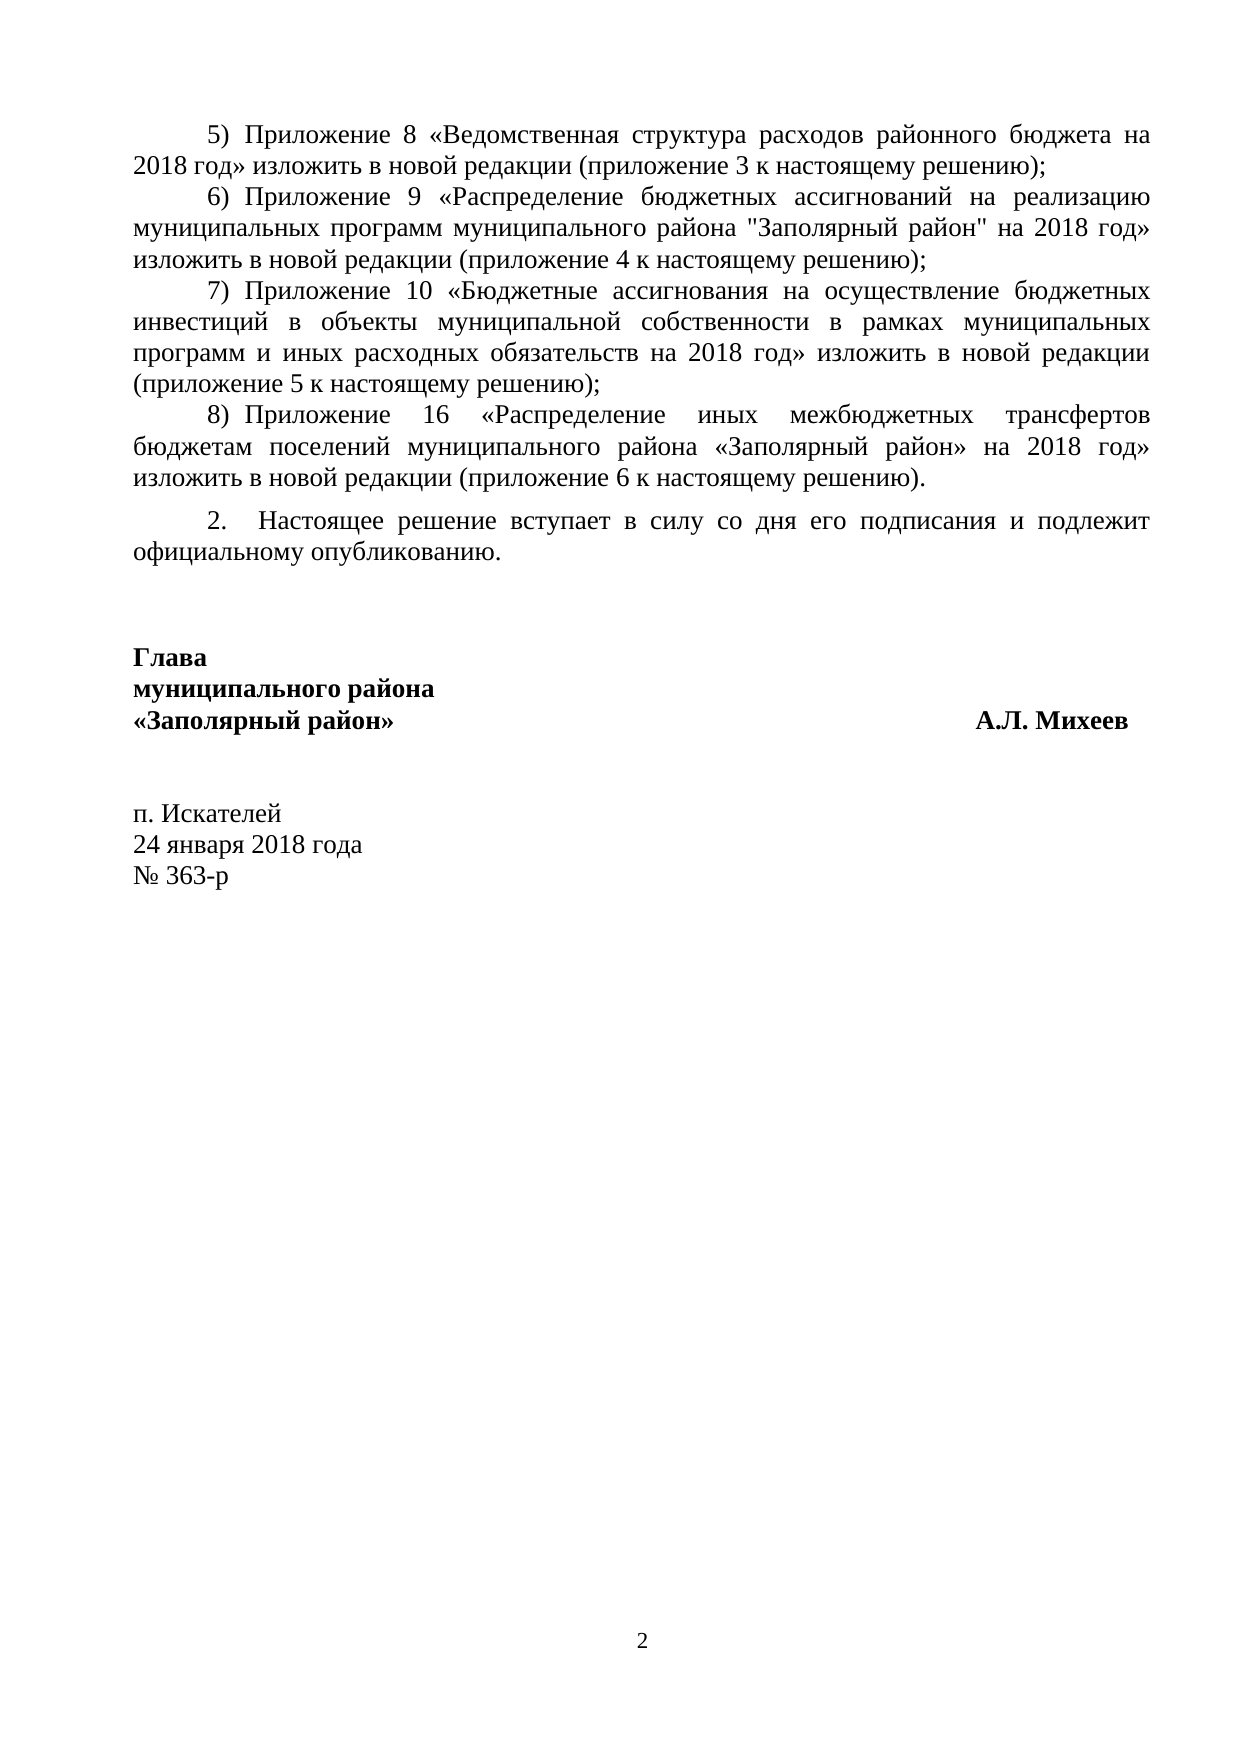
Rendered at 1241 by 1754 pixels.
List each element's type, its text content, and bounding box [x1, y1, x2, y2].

text Глава [133, 641, 1152, 673]
list Приложение 8 «Ведомственная структура расходов районного бюджета на 2018 год» изложить в новой редакции (приложение 3 к настоящему решению); [133, 118, 1152, 180]
list Приложение 16 «Распределение иных межбюджетных трансфертов бюджетам поселений муниципального района «Заполярный район» на 2018 год» изложить в новой редакции (приложение 6 к настоящему решению). [133, 398, 1152, 492]
text муниципального района [133, 673, 1152, 704]
text «Заполярный район» А.Л. Михеев [133, 704, 1152, 735]
list Приложение 10 «Бюджетные ассигнования на осуществление бюджетных инвестиций в объекты муниципальной собственности в рамках муниципальных программ и иных расходных обязательств на 2018 год» изложить в новой редакции (приложение 5 к настоящему решению); [133, 274, 1152, 398]
list Приложение 9 «Распределение бюджетных ассигнований на реализацию муниципальных программ муниципального района "Заполярный район" на 2018 год» изложить в новой редакции (приложение 4 к настоящему решению); [133, 180, 1152, 274]
list Настоящее решение вступает в силу со дня его подписания и подлежит официальному опубликованию. [133, 504, 1152, 567]
text п. Искателей [133, 797, 1152, 828]
text № 363-р [133, 859, 1152, 891]
text 24 января 2018 года [133, 828, 1152, 859]
